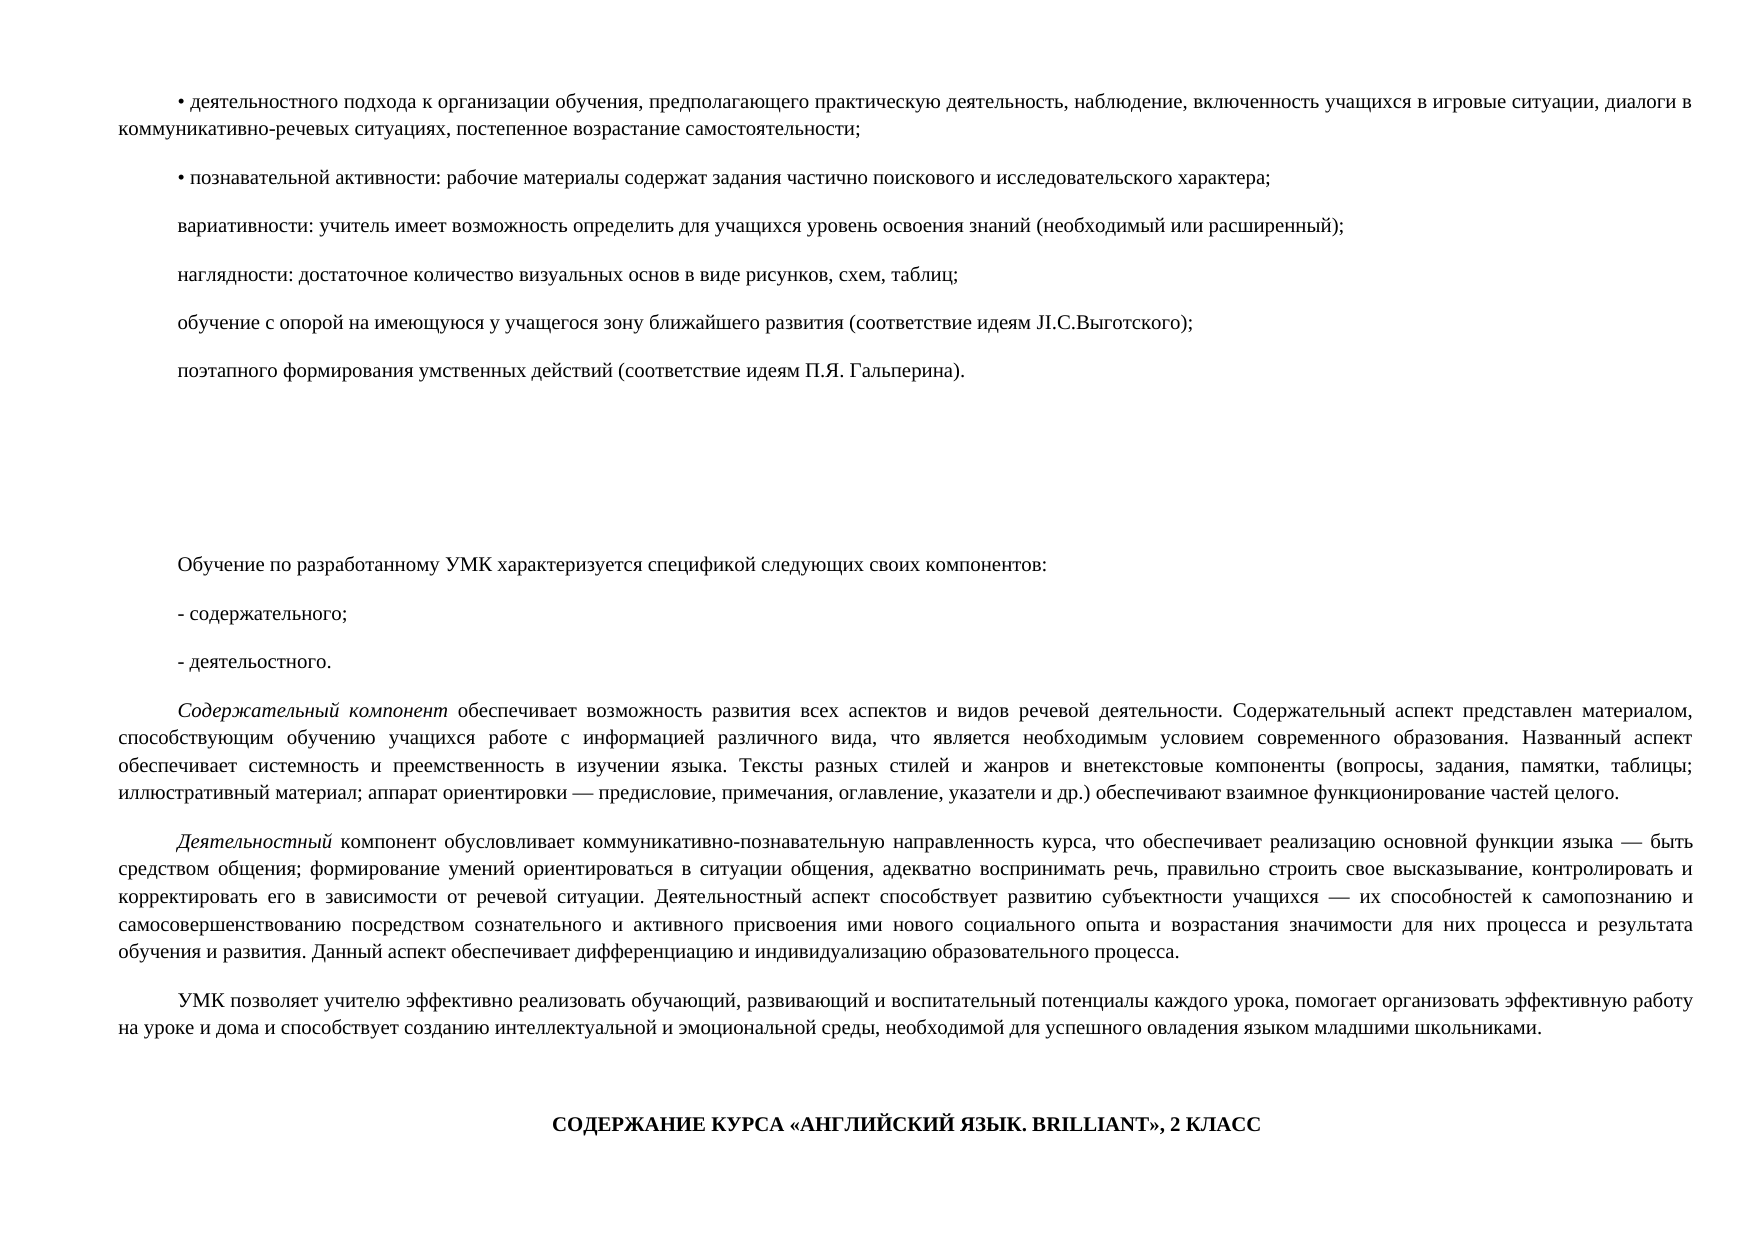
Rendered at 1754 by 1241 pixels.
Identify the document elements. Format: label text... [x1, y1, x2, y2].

text СОДЕРЖАНИЕ КУРСА «АНГЛИЙСКИЙ ЯЗЫК. ВRILLIANT», 2 КЛАСС [118, 1112, 1695, 1136]
text УМК позволяет учителю эффективно реализовать обучающий, развивающий и воспитательный потенциалы каждого урока, помогает организовать эффективную работу на уроке и дома и способствует созданию интеллектуальной и эмоциональной среды, необходимой для успешного овладения языком младшими школьниками. [118, 988, 1695, 1039]
text • деятельностного подхода к организации обучения, предполагающего практическую деятельность, наблюдение, включенность учащихся в игровые ситуации, диалоги в коммуникативно-речевых ситуациях, постепенное возрастание самостоятельности; [118, 89, 1695, 140]
text - содержательного; [118, 601, 1695, 625]
text Обучение по разработанному УМК характеризуется спецификой следующих своих компонентов: [118, 552, 1695, 576]
text обучение с опорой на имеющуюся у учащегося зону ближайшего развития (соответствие идеям JI.C.Выготского); [118, 310, 1695, 334]
text вариативности: учитель имеет возможность определить для учащихся уровень освоения знаний (необходимый или расширенный); [118, 213, 1695, 237]
text - деятельостного. [118, 649, 1695, 673]
text Деятельностный компонент обусловливает коммуникативно-познавательную направленность курса, что обеспечивает реализацию основной функции языка — быть средством общения; формирование умений ориентироваться в ситуации общения, адекватно воспринимать речь, правильно строить свое высказывание, контролировать и корректировать его в зависимости от речевой ситуации. Деятельностный аспект способствует развитию субъектности учащихся — их способностей к самопознанию и самосовершенствованию посредством сознательного и активного присвоения ими нового социального опыта и возрастания значимости для них процесса и результата обучения и развития. Данный аспект обеспечивает дифференциацию и индивидуализацию образовательного процесса. [118, 829, 1695, 963]
text • познавательной активности: рабочие материалы содержат задания частично поискового и исследовательского характера; [118, 165, 1695, 189]
text наглядности: достаточное количество визуальных основ в виде рисунков, схем, таблиц; [118, 262, 1695, 286]
text Содержательный компонент обеспечивает возможность развития всех аспектов и видов речевой деятельности. Содержательный аспект представлен материалом, способствующим обучению учащихся работе с информацией различного вида, что является необходимым условием современного образования. Названный аспект обеспечивает системность и преемственность в изучении языка. Тексты разных стилей и жанров и внетекстовые компоненты (вопросы, задания, памятки, таблицы; иллюстративный материал; аппарат ориентировки — предисловие, примечания, оглавление, указатели и др.) обеспечивают взаимное функционирование частей целого. [118, 697, 1695, 804]
text поэтапного формирования умственных действий (соответствие идеям П.Я. Гальперина). [118, 358, 1695, 382]
